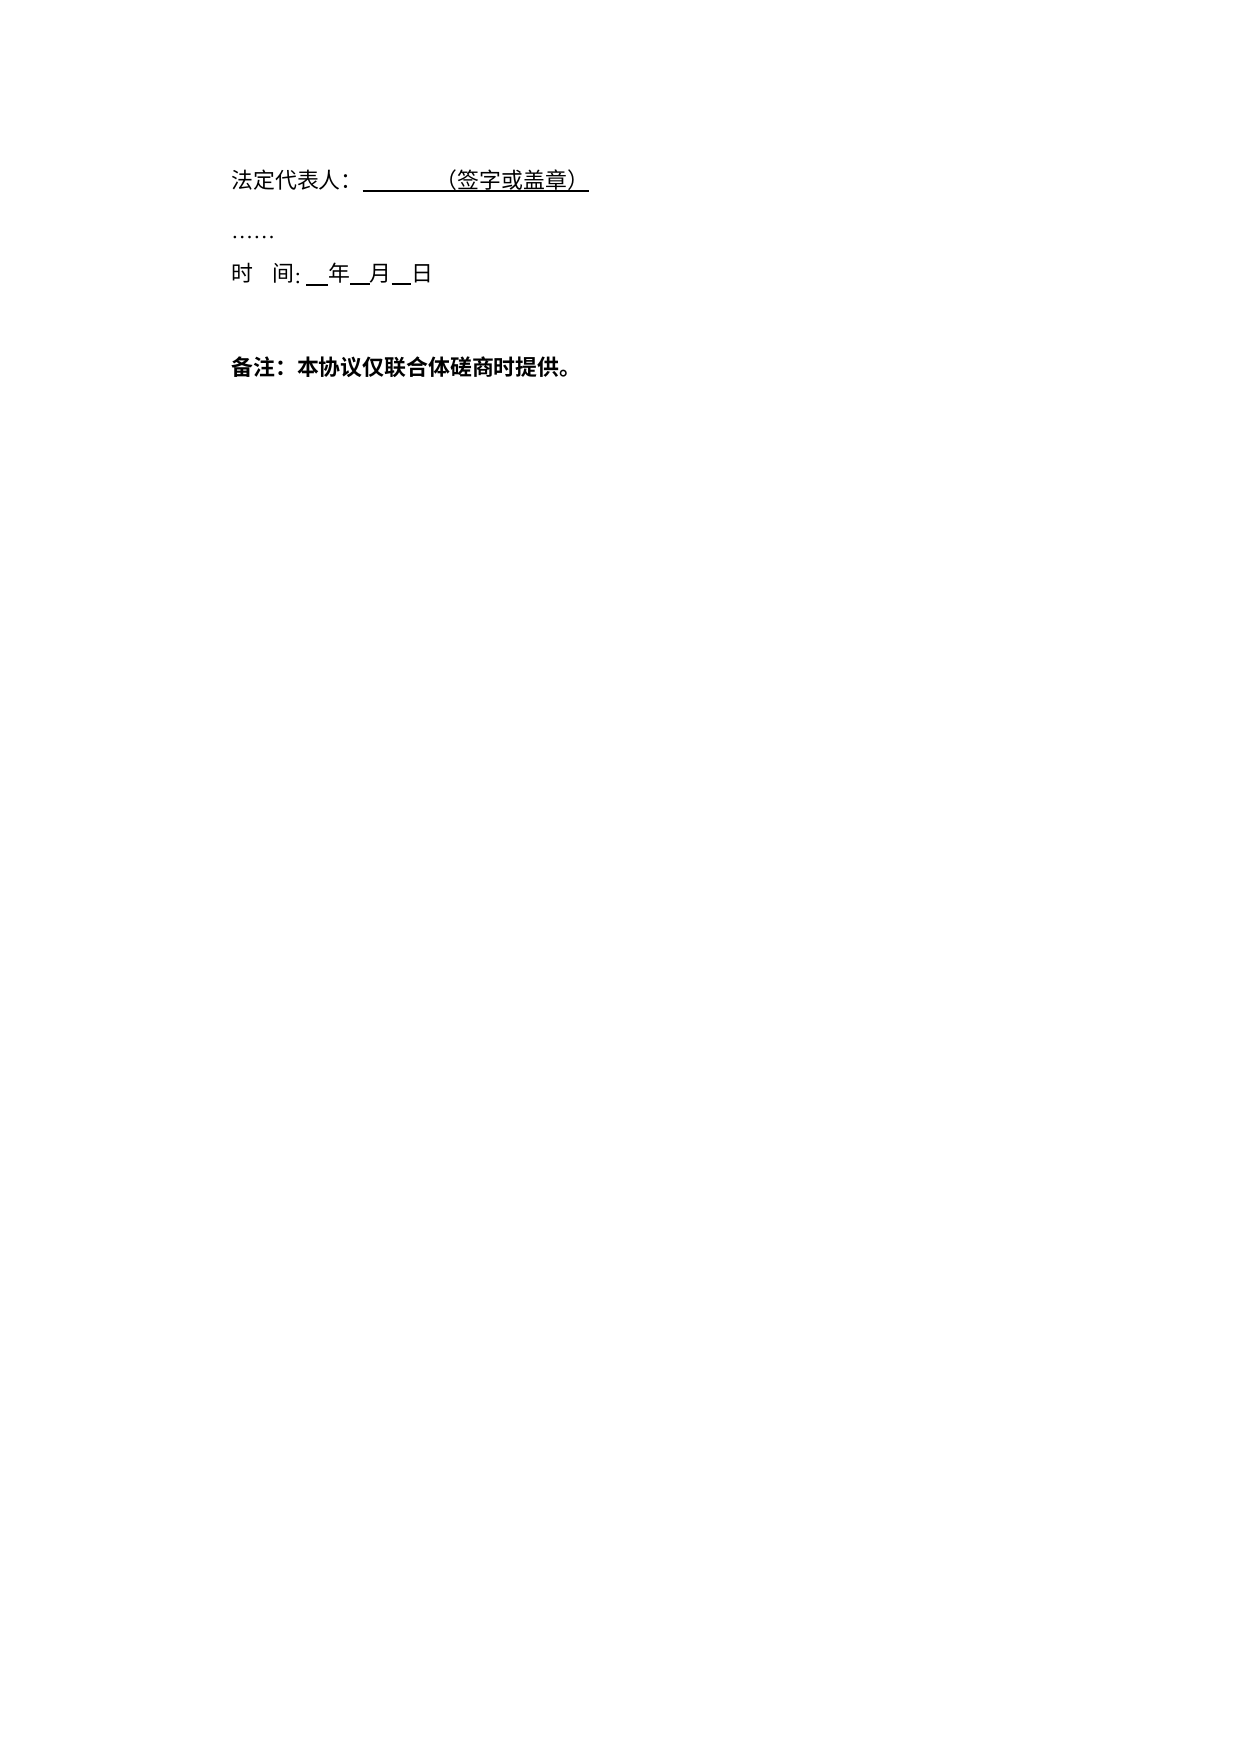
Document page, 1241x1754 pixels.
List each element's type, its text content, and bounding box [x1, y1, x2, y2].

text 备注：本协议仅联合体磋商时提供。 [187, 349, 1052, 381]
text 法定代表人： （签字或盖章） [187, 162, 1052, 194]
text 时 间: 年 月 日 [187, 255, 1052, 288]
text …… [187, 210, 1052, 243]
